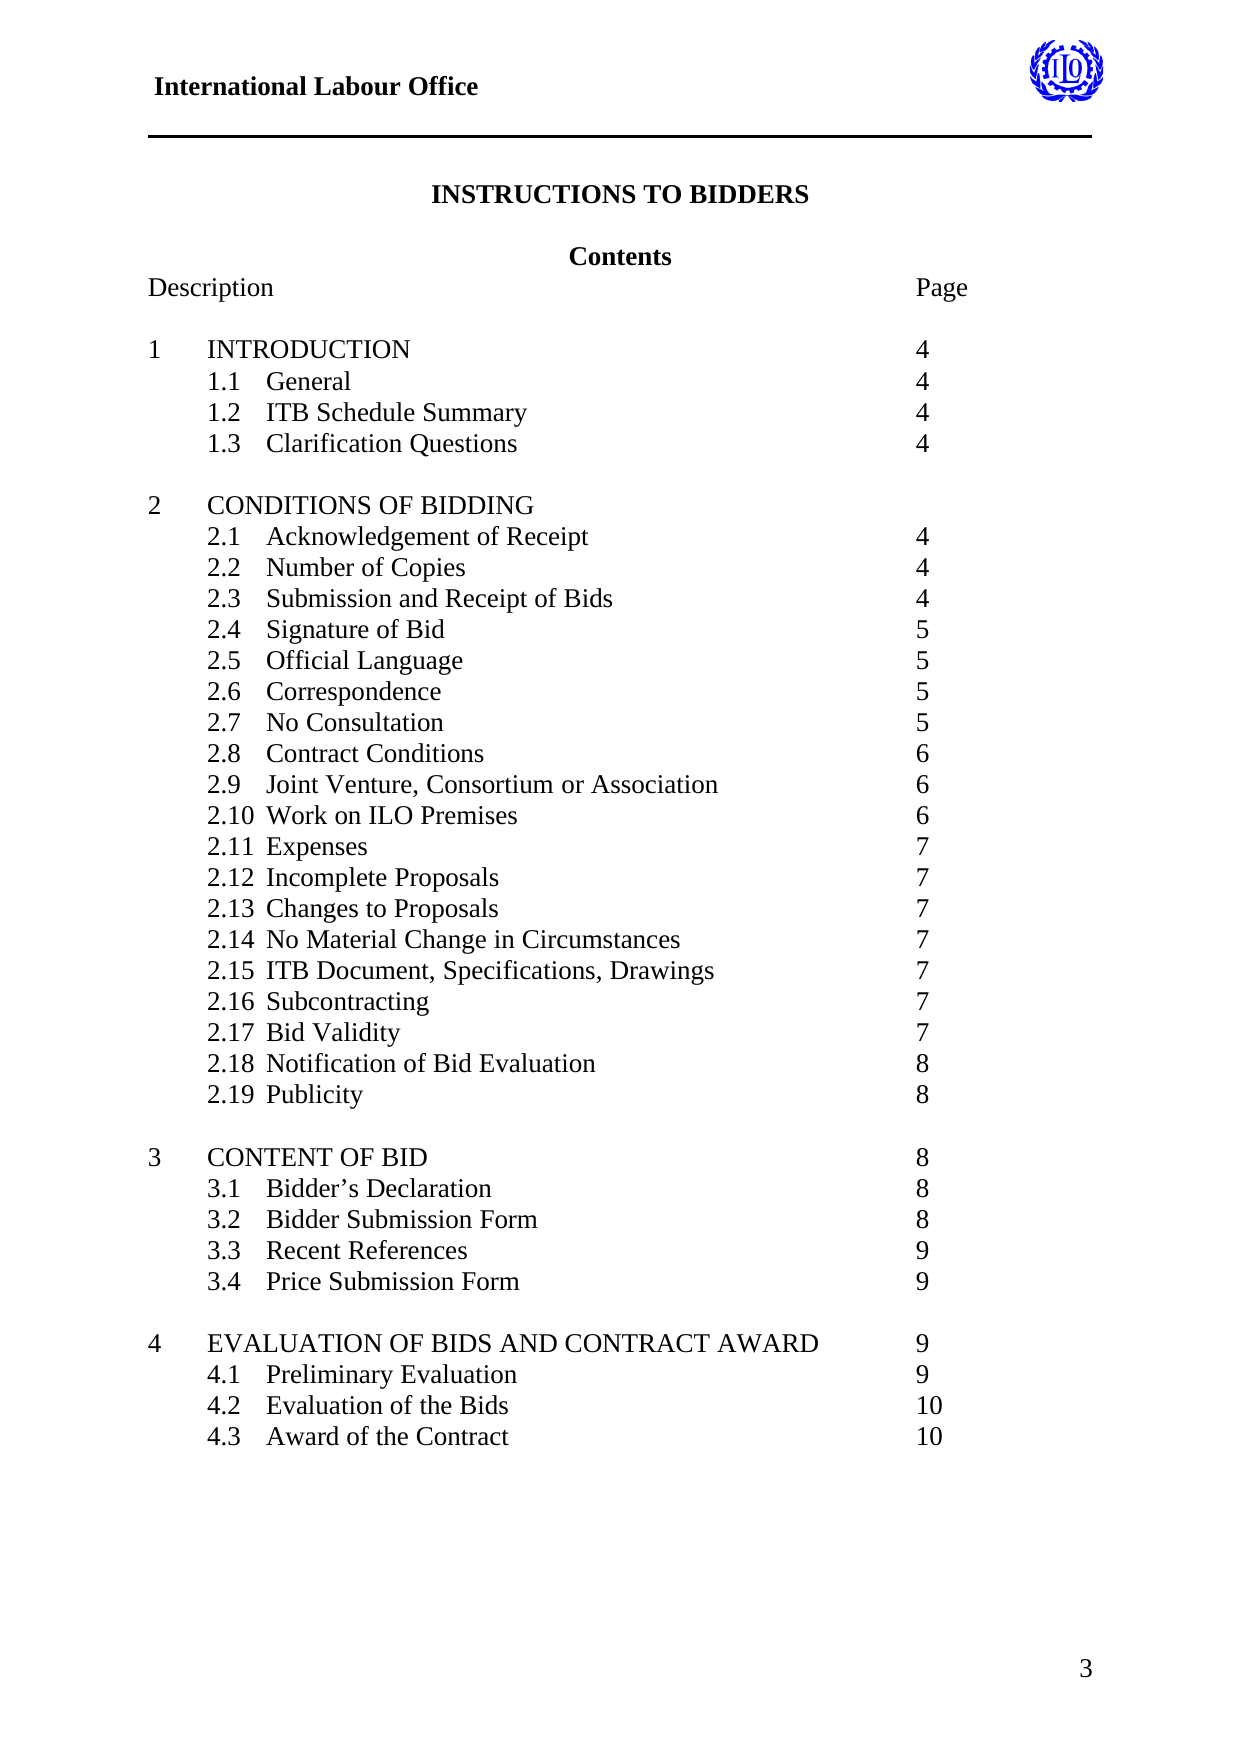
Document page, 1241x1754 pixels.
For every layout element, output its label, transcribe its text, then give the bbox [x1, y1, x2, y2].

text Contents [148, 241, 1092, 272]
text 2.16 Subcontracting 7 [148, 986, 1092, 1017]
text 3.4 Price Submission Form 9 [148, 1265, 1092, 1296]
picture [1029, 40, 1104, 102]
text 2.17 Bid Validity 7 [148, 1017, 1092, 1048]
text 2.14 No Material Change in Circumstances 7 [148, 924, 1092, 955]
text 2.11 Expenses 7 [148, 831, 1092, 862]
text 2.10 Work on ILO Premises 6 [148, 799, 1092, 831]
text 2.12 Incomplete Proposals 7 [148, 862, 1092, 893]
text 3.1 Bidder’s Declaration 8 [148, 1172, 1092, 1203]
text 3.2 Bidder Submission Form 8 [148, 1203, 1092, 1234]
text 2.15 ITB Document, Specifications, Drawings 7 [148, 955, 1092, 986]
text 2.8 Contract Conditions 6 [148, 737, 1092, 768]
text Description Page [148, 272, 1092, 303]
text 4.3 Award of the Contract 10 [148, 1420, 1092, 1451]
text 3 CONTENT OF BID 8 [148, 1141, 1092, 1172]
text 4.1 Preliminary Evaluation 9 [148, 1358, 1092, 1389]
text 2.18 Notification of Bid Evaluation 8 [148, 1048, 1092, 1079]
text INSTRUCTIONS TO BIDDERS [148, 179, 1092, 210]
text 1.1 General 4 [148, 365, 1092, 396]
text 1.3 Clarification Questions 4 [148, 427, 1092, 458]
text 2.6 Correspondence 5 [148, 675, 1092, 706]
text 4.2 Evaluation of the Bids 10 [148, 1389, 1092, 1420]
text 1 INTRODUCTION 4 [148, 334, 1092, 365]
text 2.2 Number of Copies 4 [148, 551, 1092, 582]
text 2.7 No Consultation 5 [148, 706, 1092, 737]
text 2.1 Acknowledgement of Receipt 4 [148, 520, 1092, 551]
text 4 EVALUATION OF BIDS AND CONTRACT AWARD 9 [148, 1327, 1092, 1358]
text 1.2 ITB Schedule Summary 4 [148, 396, 1092, 427]
text 2.3 Submission and Receipt of Bids 4 [148, 582, 1092, 613]
text 2 CONDITIONS OF BIDDING [148, 489, 1092, 520]
text 2.13 Changes to Proposals 7 [148, 893, 1092, 924]
text 2.4 Signature of Bid 5 [148, 613, 1092, 644]
text 2.19 Publicity 8 [148, 1079, 1092, 1110]
text 2.5 Official Language 5 [148, 644, 1092, 675]
text 2.9 Joint Venture, Consortium or Association 6 [148, 768, 1092, 799]
text 3.3 Recent References 9 [148, 1234, 1092, 1265]
